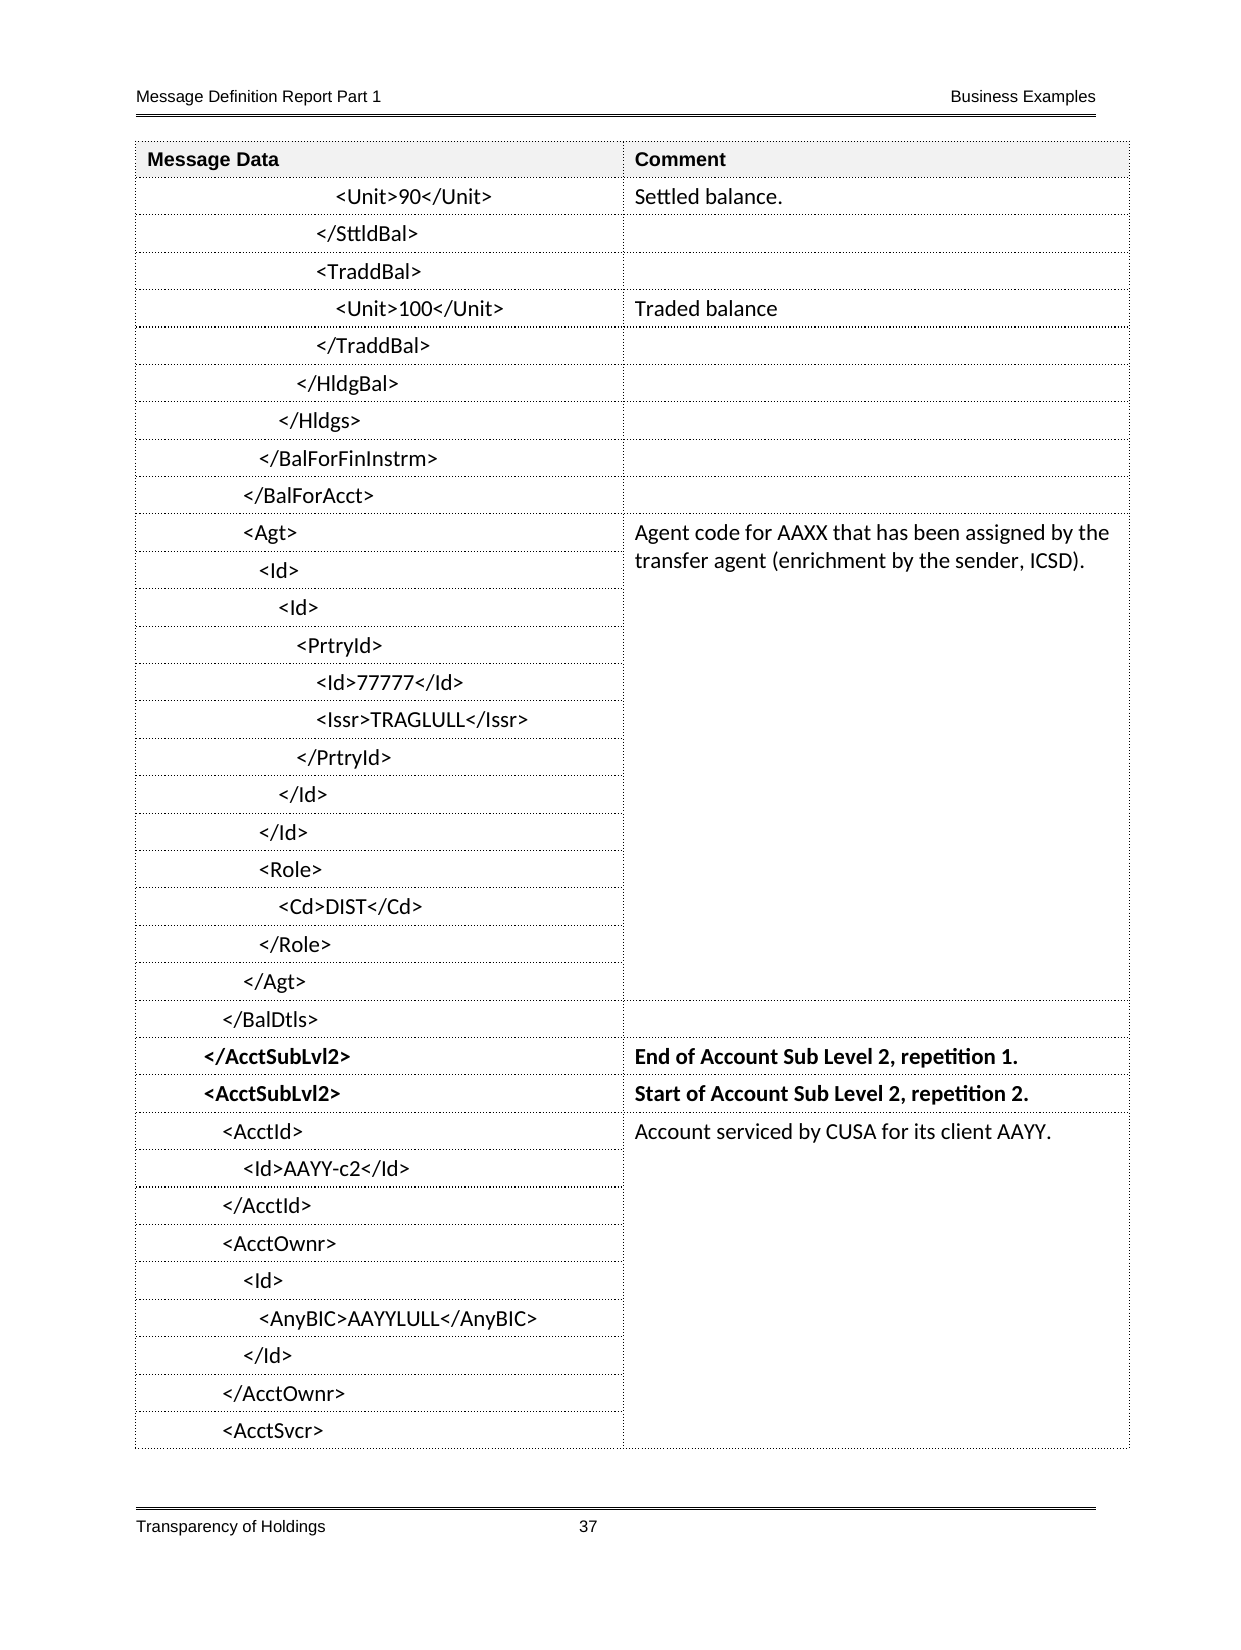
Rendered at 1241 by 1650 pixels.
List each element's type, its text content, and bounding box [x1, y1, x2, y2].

table_cell <Role> [136, 850, 623, 887]
table_cell [623, 476, 1129, 513]
table_cell <AcctSvcr> [136, 1411, 623, 1448]
table_cell </Id> [136, 813, 623, 850]
table_cell </TraddBal> [136, 326, 623, 364]
table_cell <Id> [136, 551, 623, 588]
table_cell [623, 214, 1129, 252]
table_cell <Issr>TRAGLULL</Issr> [136, 700, 623, 738]
table_cell <Unit>100</Unit> [136, 289, 623, 326]
table_cell <Cd>DIST</Cd> [136, 887, 623, 925]
table_cell Agent code for AAXX that has been assigned by the transfer agent (enrichment by the sender, ICSD). [623, 513, 1129, 999]
table_cell <PrtryId> [136, 626, 623, 663]
table_cell [623, 326, 1129, 364]
table_cell </BalForFinInstrm> [136, 439, 623, 476]
table_header Message Data [136, 141, 623, 177]
table_cell Start of Account Sub Level 2, repetition 2. [623, 1074, 1129, 1112]
table_cell Traded balance [623, 289, 1129, 326]
table_cell <Unit>90</Unit> [136, 177, 623, 214]
table_cell </BalDtls> [136, 1000, 623, 1037]
table_cell </Id> [136, 1336, 623, 1373]
table_cell </HldgBal> [136, 364, 623, 401]
table_cell <AnyBIC>AAYYLULL</AnyBIC> [136, 1299, 623, 1336]
table_cell <Id>AAYY-c2</Id> [136, 1149, 623, 1186]
table_cell </BalForAcct> [136, 476, 623, 513]
table_cell </PrtryId> [136, 738, 623, 775]
table_cell <TraddBal> [136, 252, 623, 289]
table_cell <Id> [136, 1261, 623, 1299]
table_cell Settled balance. [623, 177, 1129, 214]
table_cell <Id> [136, 588, 623, 626]
table_cell </AcctSubLvl2> [136, 1037, 623, 1074]
table_cell </AcctId> [136, 1186, 623, 1224]
table_cell [623, 439, 1129, 476]
table_cell End of Account Sub Level 2, repetition 1. [623, 1037, 1129, 1074]
table_cell [623, 364, 1129, 401]
table_cell Account serviced by CUSA for its client AAYY. [623, 1112, 1129, 1448]
table_cell </Role> [136, 925, 623, 962]
table_cell </Agt> [136, 962, 623, 999]
table_cell </Id> [136, 775, 623, 812]
table_cell <AcctSubLvl2> [136, 1074, 623, 1112]
table_cell [623, 1000, 1129, 1037]
table_cell [623, 401, 1129, 438]
table_header Comment [623, 141, 1129, 177]
table_cell </Hldgs> [136, 401, 623, 438]
table_cell <Agt> [136, 513, 623, 551]
table_cell </AcctOwnr> [136, 1374, 623, 1411]
table_cell <Id>77777</Id> [136, 663, 623, 700]
table_cell <AcctId> [136, 1112, 623, 1149]
table_cell </SttldBal> [136, 214, 623, 252]
table_cell [623, 252, 1129, 289]
table_cell <AcctOwnr> [136, 1224, 623, 1261]
